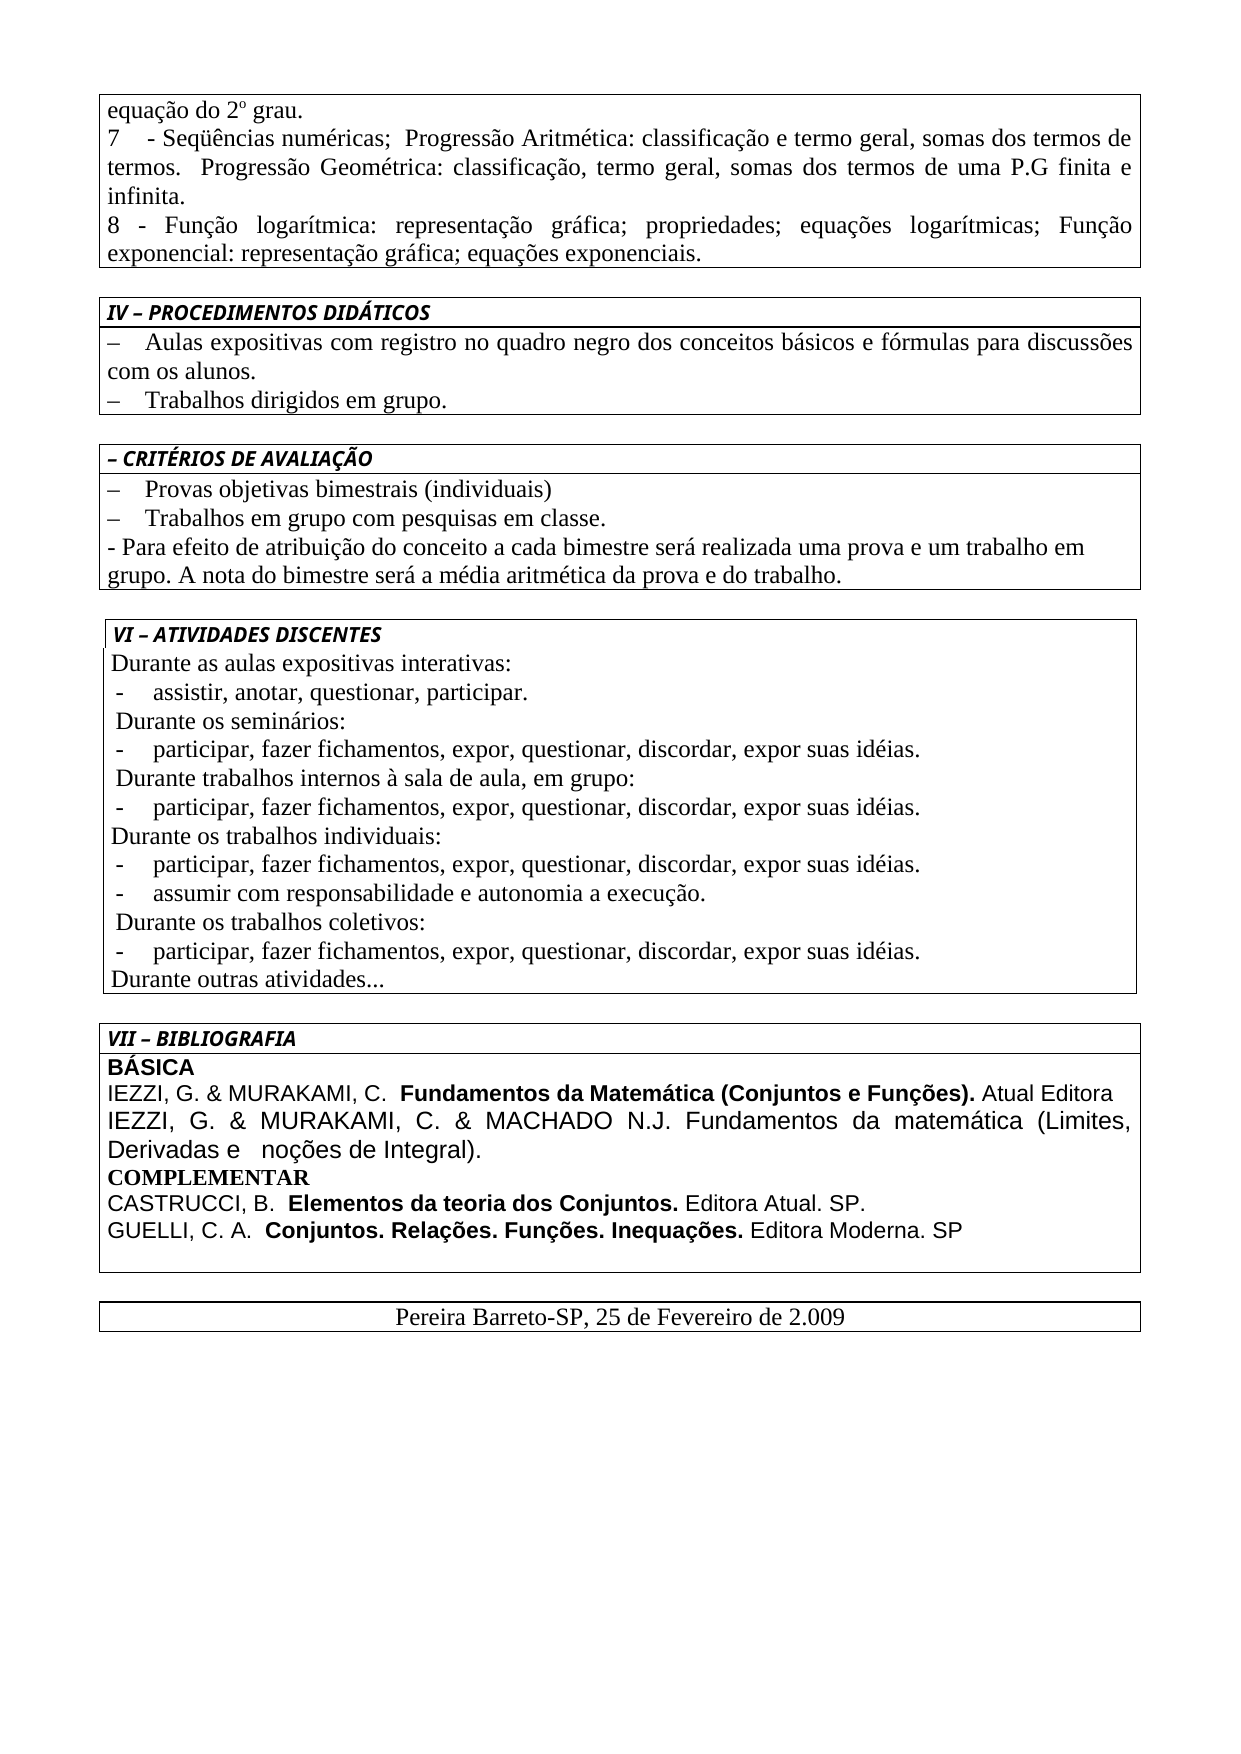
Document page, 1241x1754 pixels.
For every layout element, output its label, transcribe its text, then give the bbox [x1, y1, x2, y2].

table_header Pereira Barreto-SP, 25 de Fevereiro de 2.009 [100, 1303, 1140, 1331]
table_header – CRITÉRIOS DE AVALIAÇÃO [100, 445, 1140, 473]
table_header VI – ATIVIDADES DISCENTES [106, 620, 1136, 648]
table_cell BÁSICA IEZZI, G. & MURAKAMI, C. Fundamentos da Matemática (Conjuntos e Funções). Atual Editora IEZZI, G. & MURAKAMI, C. & MACHADO N.J. Fundamentos da matemática (Limites, Derivadas e noções de Integral). COMPLEMENTAR CASTRUCCI, B. Elementos da teoria dos Conjuntos. Editora Atual. SP. GUELLI, C. A. Conjuntos. Relações. Funções. Inequações. Editora Moderna. SP [100, 1054, 1140, 1272]
table_cell Durante as aulas expositivas interativas: assistir, anotar, questionar, participar. Durante os seminários: participar, fazer fichamentos, expor, questionar, discordar, expor suas idéias. Durante trabalhos internos à sala de aula, em grupo: participar, fazer fichamentos, expor, questionar, discordar, expor suas idéias. Durante os trabalhos individuais: participar, fazer fichamentos, expor, questionar, discordar, expor suas idéias. assumir com responsabilidade e autonomia a execução. Durante os trabalhos coletivos: participar, fazer fichamentos, expor, questionar, discordar, expor suas idéias. Durante outras atividades... [104, 648, 1136, 993]
table_header IV – PROCEDIMENTOS DIDÁTICOS [100, 298, 1140, 326]
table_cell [100, 95, 1140, 267]
table_header VII – BIBLIOGRAFIA [100, 1024, 1140, 1053]
table_cell Aulas expositivas com registro no quadro negro dos conceitos básicos e fórmulas para discussões com os alunos. Trabalhos dirigidos em grupo. [100, 328, 1140, 414]
table_cell Provas objetivas bimestrais (individuais) Trabalhos em grupo com pesquisas em classe. - Para efeito de atribuição do conceito a cada bimestre será realizada uma prova e um trabalho em grupo. A nota do bimestre será a média aritmética da prova e do trabalho. [100, 474, 1140, 589]
